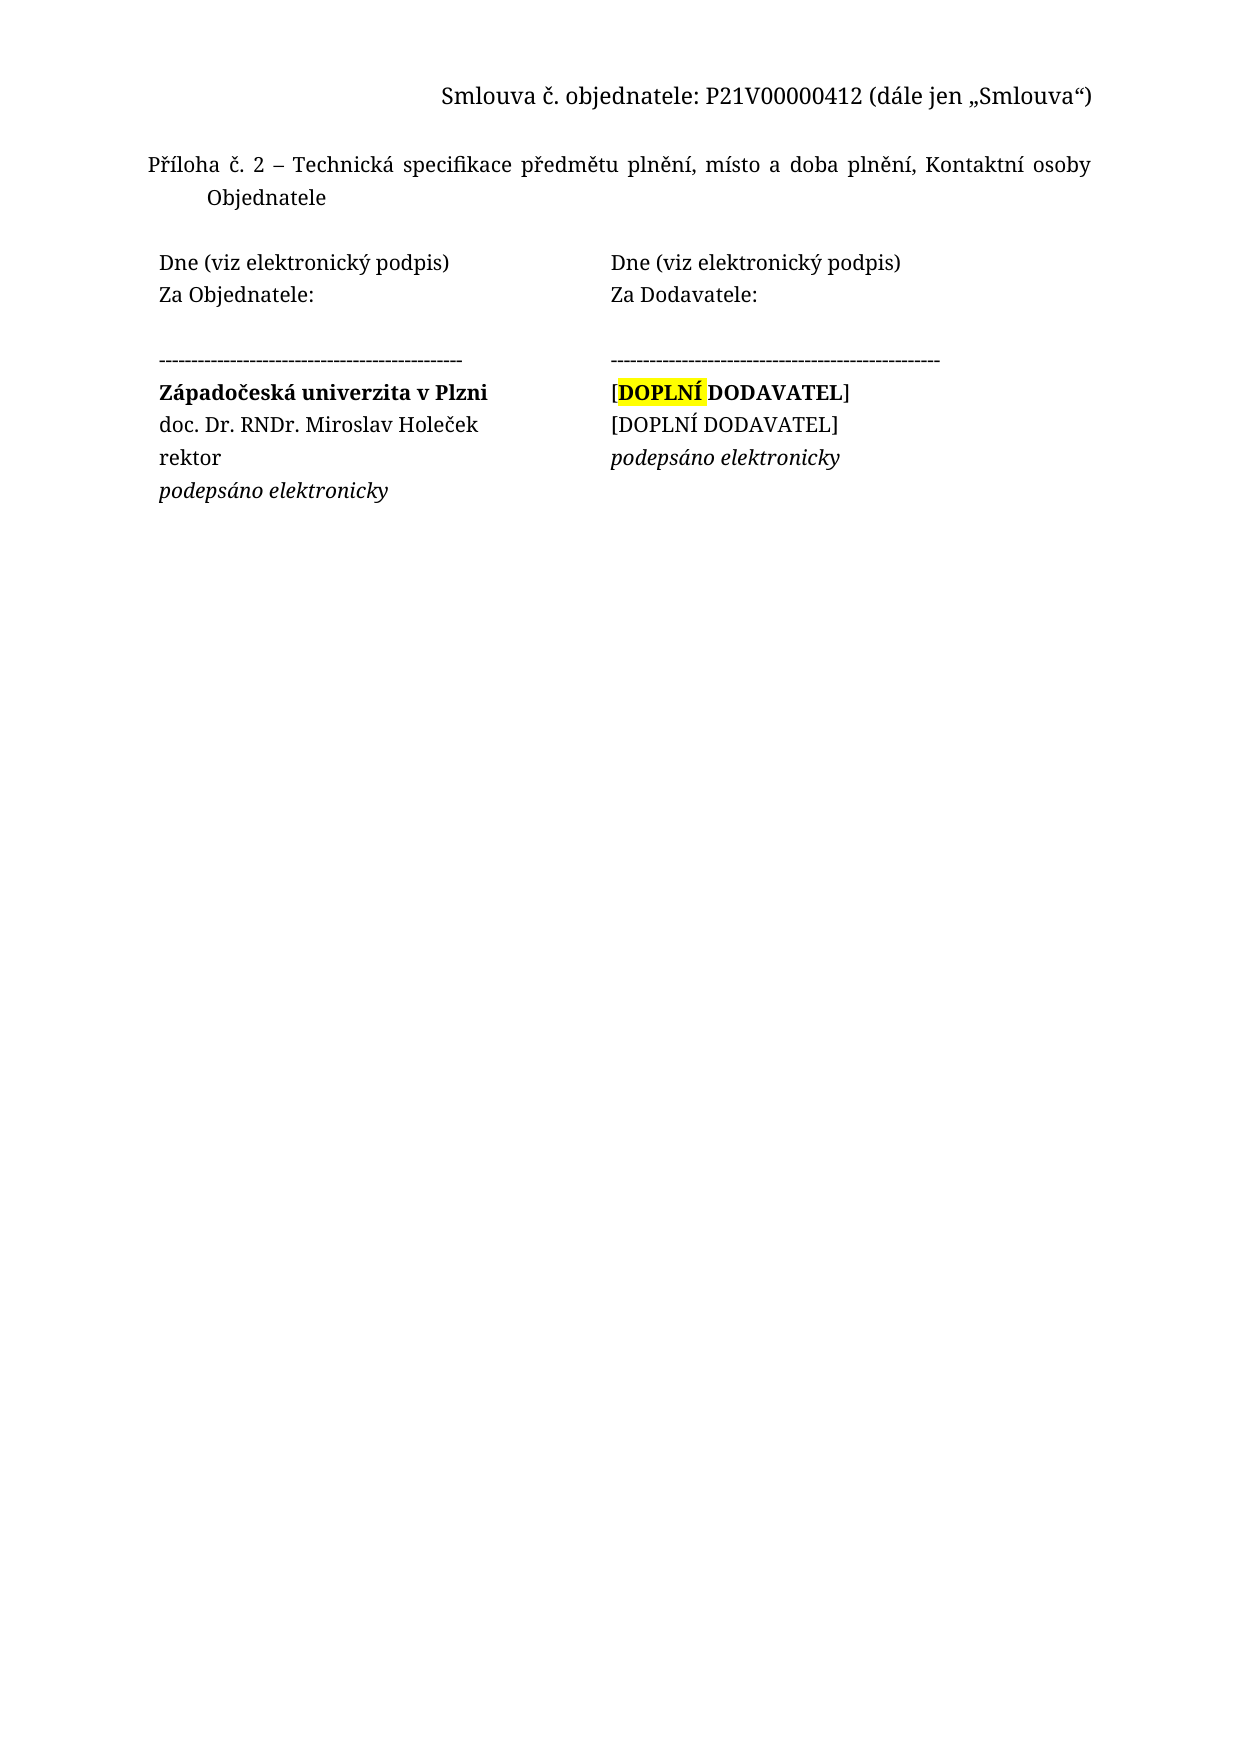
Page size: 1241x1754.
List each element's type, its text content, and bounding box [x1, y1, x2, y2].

table_header Dne (viz elektronický podpis) Za Objednatele: ----------------------------------------------- Západočeská univerzita v Plzni doc. Dr. RNDr. Miroslav Holeček rektor podepsáno elektronicky [148, 248, 599, 508]
text Příloha č. 2 – Technická specifikace předmětu plnění, místo a doba plnění, Kontaktní osoby Objednatele [148, 150, 1093, 211]
table_header Dne (viz elektronický podpis) Za Dodavatele: --------------------------------------------------- [DOPLNÍ DODAVATEL] [DOPLNÍ DODAVATEL] podepsáno elektronicky [599, 248, 1051, 508]
